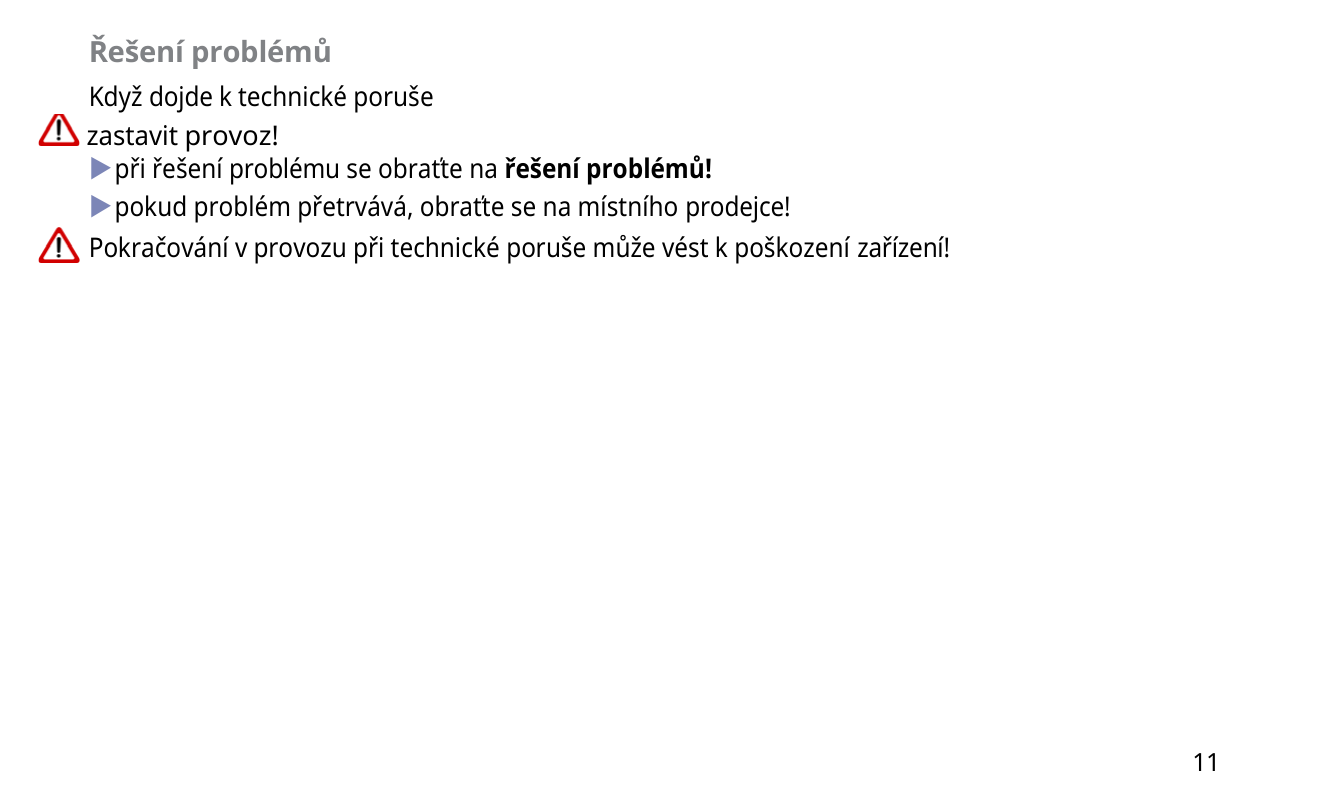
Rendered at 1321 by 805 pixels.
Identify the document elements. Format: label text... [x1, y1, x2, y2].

picture [38, 227, 80, 263]
text Pokračování v provozu při technické poruše může vést k poškození zařízení! [88, 228, 1258, 265]
list pokud problém přetrvává, obraťte se na místního prodejce! [88, 188, 1258, 225]
text Když dojde k technické poruše [88, 78, 1258, 114]
subtitle Řešení problémů [88, 32, 1258, 71]
list při řešení problému se obraťte na řešení problémů! [88, 152, 1258, 186]
picture [38, 114, 80, 146]
text zastavit provoz! [38, 117, 1258, 152]
